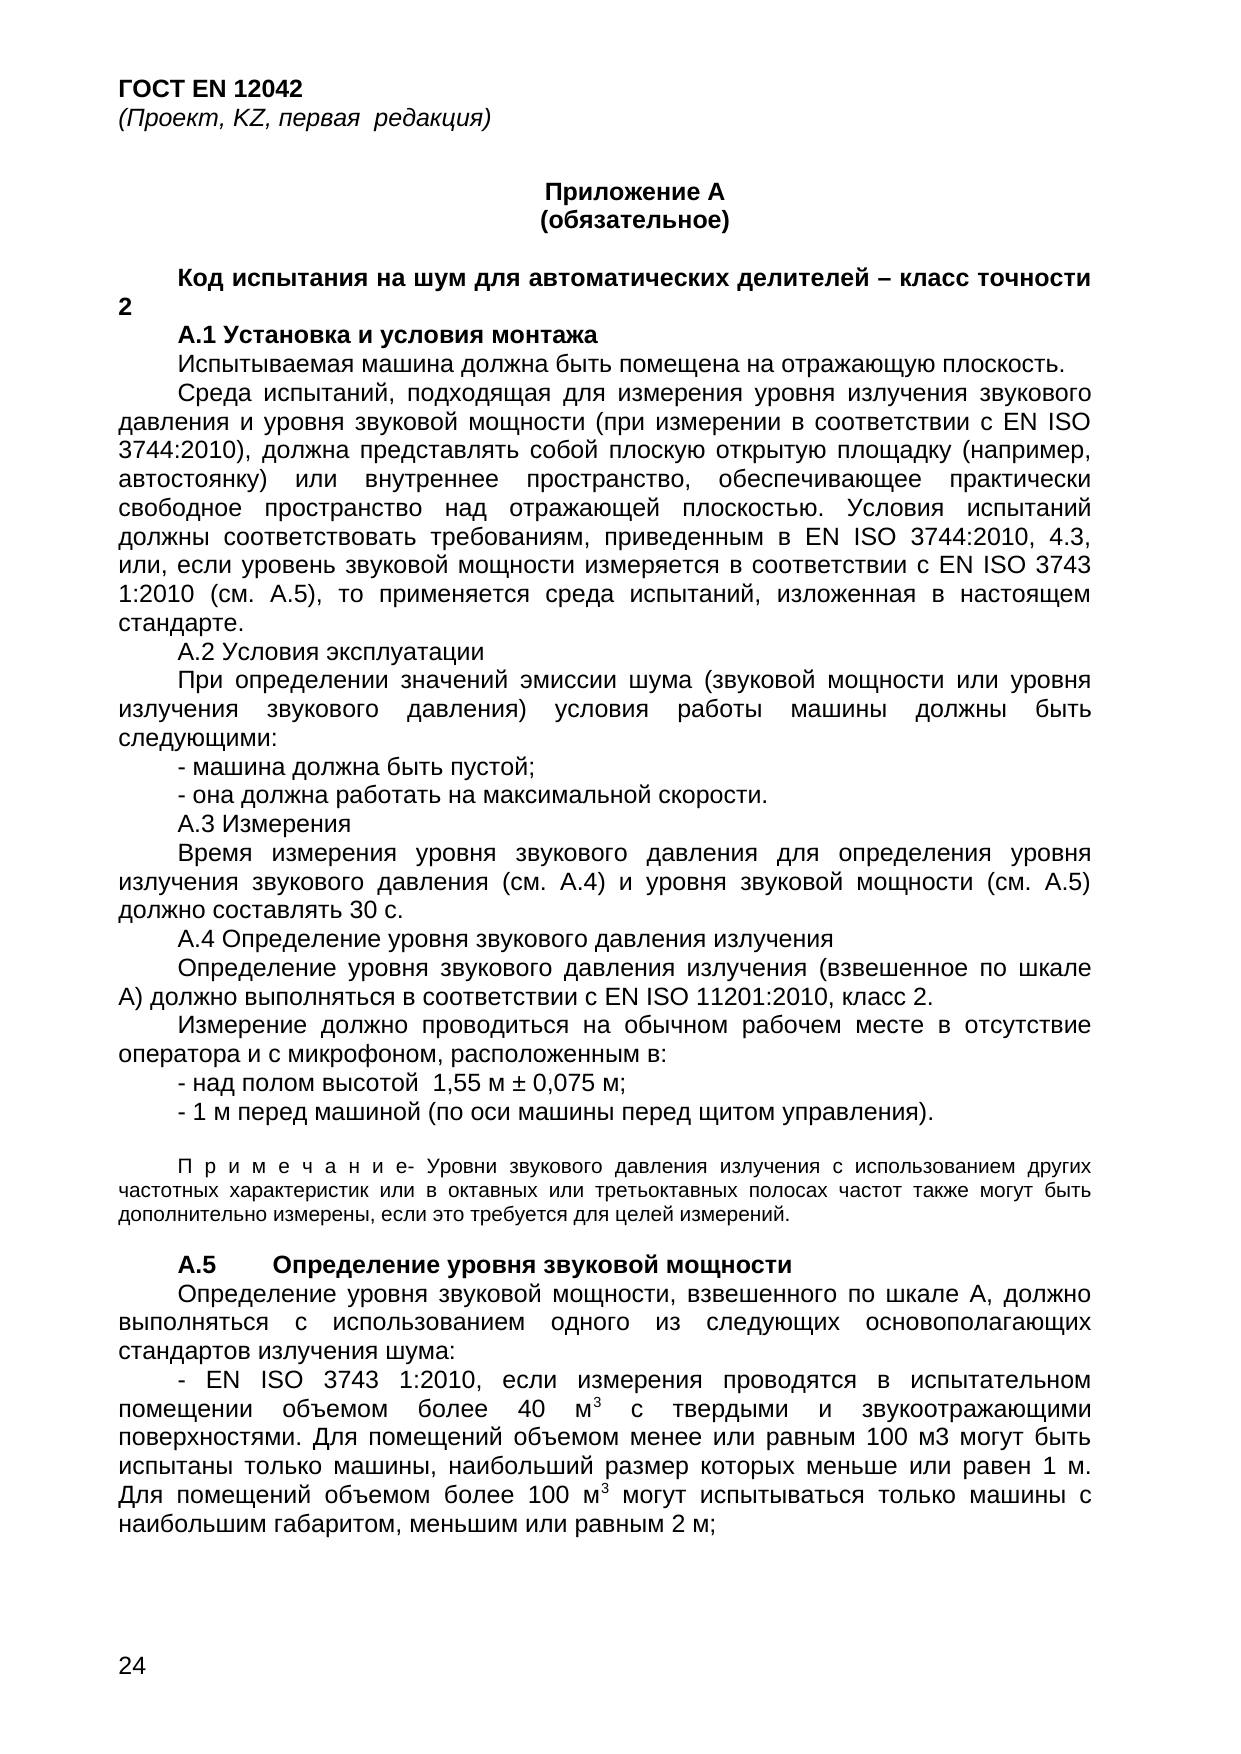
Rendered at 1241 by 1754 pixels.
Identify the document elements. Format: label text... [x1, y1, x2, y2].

text (обязательное) [118, 205, 1092, 234]
text Приложение А [118, 176, 1092, 205]
text A.3 Измерения [118, 809, 1092, 838]
text Определение уровня звукового давления излучения (взвешенное по шкале А) должно выполняться в соответствии с EN ISO 11201:2010, класс 2. [118, 953, 1092, 1010]
text - EN ISO 3743 1:2010, если измерения проводятся в испытательном помещении объемом более 40 м3 с твердыми и звукоотражающими поверхностями. Для помещений объемом менее или равным 100 м3 могут быть испытаны только машины, наибольший размер которых меньше или равен 1 м. Для помещений объемом более 100 м3 могут испытываться только машины с наибольшим габаритом, меньшим или равным 2 м; [118, 1365, 1092, 1537]
text П р и м е ч а н и е- Уровни звукового давления излучения с использованием других частотных характеристик или в октавных или третьоктавных полосах частот также могут быть дополнительно измерены, если это требуется для целей измерений. [118, 1154, 1092, 1226]
text Код испытания на шум для автоматических делителей – класс точности 2 [118, 263, 1092, 320]
text - она должна работать на максимальной скорости. [118, 780, 1092, 809]
text A.5 Определение уровня звуковой мощности [118, 1250, 1092, 1278]
text Испытываемая машина должна быть помещена на отражающую плоскость. [118, 349, 1092, 378]
text Измерение должно проводиться на обычном рабочем месте в отсутствие оператора и с микрофоном, расположенным в: [118, 1010, 1092, 1068]
text Среда испытаний, подходящая для измерения уровня излучения звукового давления и уровня звуковой мощности (при измерении в соответствии с EN ISO 3744:2010), должна представлять собой плоскую открытую площадку (например, автостоянку) или внутреннее пространство, обеспечивающее практически свободное пространство над отражающей плоскостью. Условия испытаний должны соответствовать требованиям, приведенным в EN ISO 3744:2010, 4.3, или, если уровень звуковой мощности измеряется в соответствии с EN ISO 3743 1:2010 (см. A.5), то применяется среда испытаний, изложенная в настоящем стандарте. [118, 378, 1092, 636]
text - 1 м перед машиной (по оси машины перед щитом управления). [118, 1096, 1092, 1125]
text A.1 Установка и условия монтажа [118, 320, 1092, 349]
text Определение уровня звуковой мощности, взвешенного по шкале А, должно выполняться с использованием одного из следующих основополагающих стандартов излучения шума: [118, 1278, 1092, 1365]
text - машина должна быть пустой; [118, 751, 1092, 780]
text A.4 Определение уровня звукового давления излучения [118, 924, 1092, 953]
text Время измерения уровня звукового давления для определения уровня излучения звукового давления (см. А.4) и уровня звуковой мощности (см. А.5) должно составлять 30 с. [118, 838, 1092, 924]
text A.2 Условия эксплуатации [118, 636, 1092, 665]
text - над полом высотой 1,55 м ± 0,075 м; [118, 1068, 1092, 1096]
text При определении значений эмиссии шума (звуковой мощности или уровня излучения звукового давления) условия работы машины должны быть следующими: [118, 665, 1092, 751]
